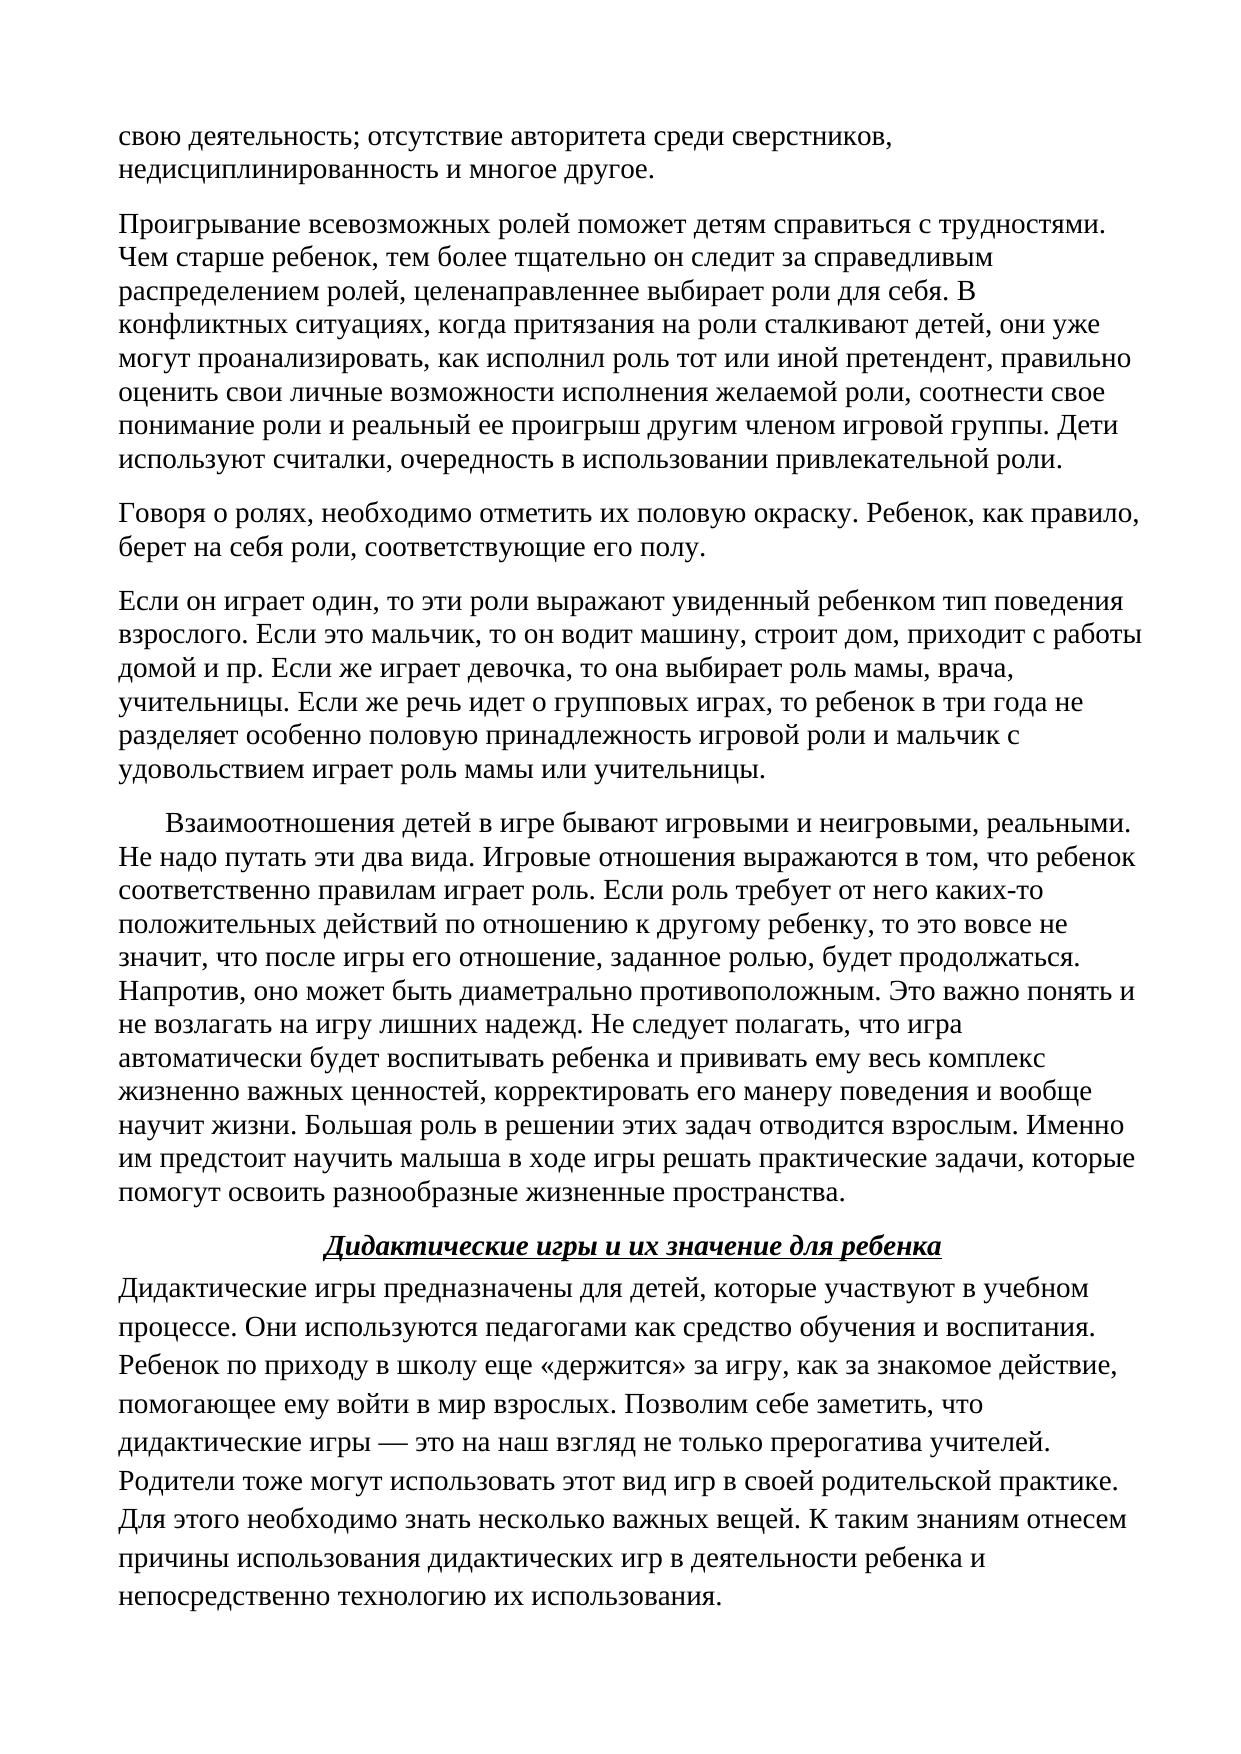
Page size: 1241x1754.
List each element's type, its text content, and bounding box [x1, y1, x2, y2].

subtitle Дидактические игры и их значение для ребенка [118, 1228, 1152, 1262]
text Взаимоотношения детей в игре бывают игровыми и неигровыми, реальными. Не надо путать эти два вида. Игровые отношения выражаются в том, что ребенок соответственно правилам играет роль. Если роль требует от него каких-то положительных действий по отношению к другому ребенку, то это вовсе не значит, что после игры его отношение, заданное ролью, будет продолжаться. Напротив, оно может быть диаметрально противоположным. Это важно понять и не возлагать на игру лишних надежд. Не следует полагать, что игра автоматически будет воспитывать ребенка и прививать ему весь комплекс жизненно важных ценностей, корректировать его манеру поведения и вообще научит жизни. Большая роль в решении этих задач отводится взрослым. Именно им предстоит научить малыша в ходе игры решать практические задачи, которые помогут освоить разнообразные жизненные пространства. [118, 805, 1152, 1208]
text Говоря о ролях, необходимо отметить их половую окраску. Ребенок, как правило, берет на себя роли, соответствующие его полу. [118, 495, 1152, 562]
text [118, 118, 1152, 185]
text Проигрывание всевозможных ролей поможет детям справиться с трудностями. Чем старше ребенок, тем более тщательно он следит за справедливым распределением ролей, целенаправленнее выбирает роли для себя. В конфликтных ситуациях, когда притязания на роли сталкивают детей, они уже могут проанализировать, как исполнил роль тот или иной претендент, правильно оценить свои личные возможности исполнения желаемой роли, соотнести свое понимание роли и реальный ее проигрыш другим членом игровой группы. Дети используют считалки, очередность в использовании привлекательной роли. [118, 206, 1152, 474]
text Дидактические игры предназначены для детей, которые участвуют в учебном процессе. Они используются педагогами как средство обучения и воспитания. Ребенок по приходу в школу еще «держится» за игру, как за знакомое действие, помогающее ему войти в мир взрослых. Позволим себе заметить, что дидактические игры — это на наш взгляд не только прерогатива учителей. Родители тоже могут использовать этот вид игр в своей родительской практике. Для этого необходимо знать несколько важных вещей. К таким знаниям отнесем причины использования дидактических игр в деятельности ребенка и непосредственно технологию их использования. [118, 1270, 1152, 1612]
text Если он играет один, то эти роли выражают увиденный ребенком тип поведения взрослого. Если это мальчик, то он водит машину, строит дом, приходит с работы домой и пр. Если же играет девочка, то она выбирает роль мамы, врача, учительницы. Если же речь идет о групповых играх, то ребенок в три года не разделяет особенно половую принадлежность игровой роли и мальчик с удовольствием играет роль мамы или учительницы. [118, 583, 1152, 784]
